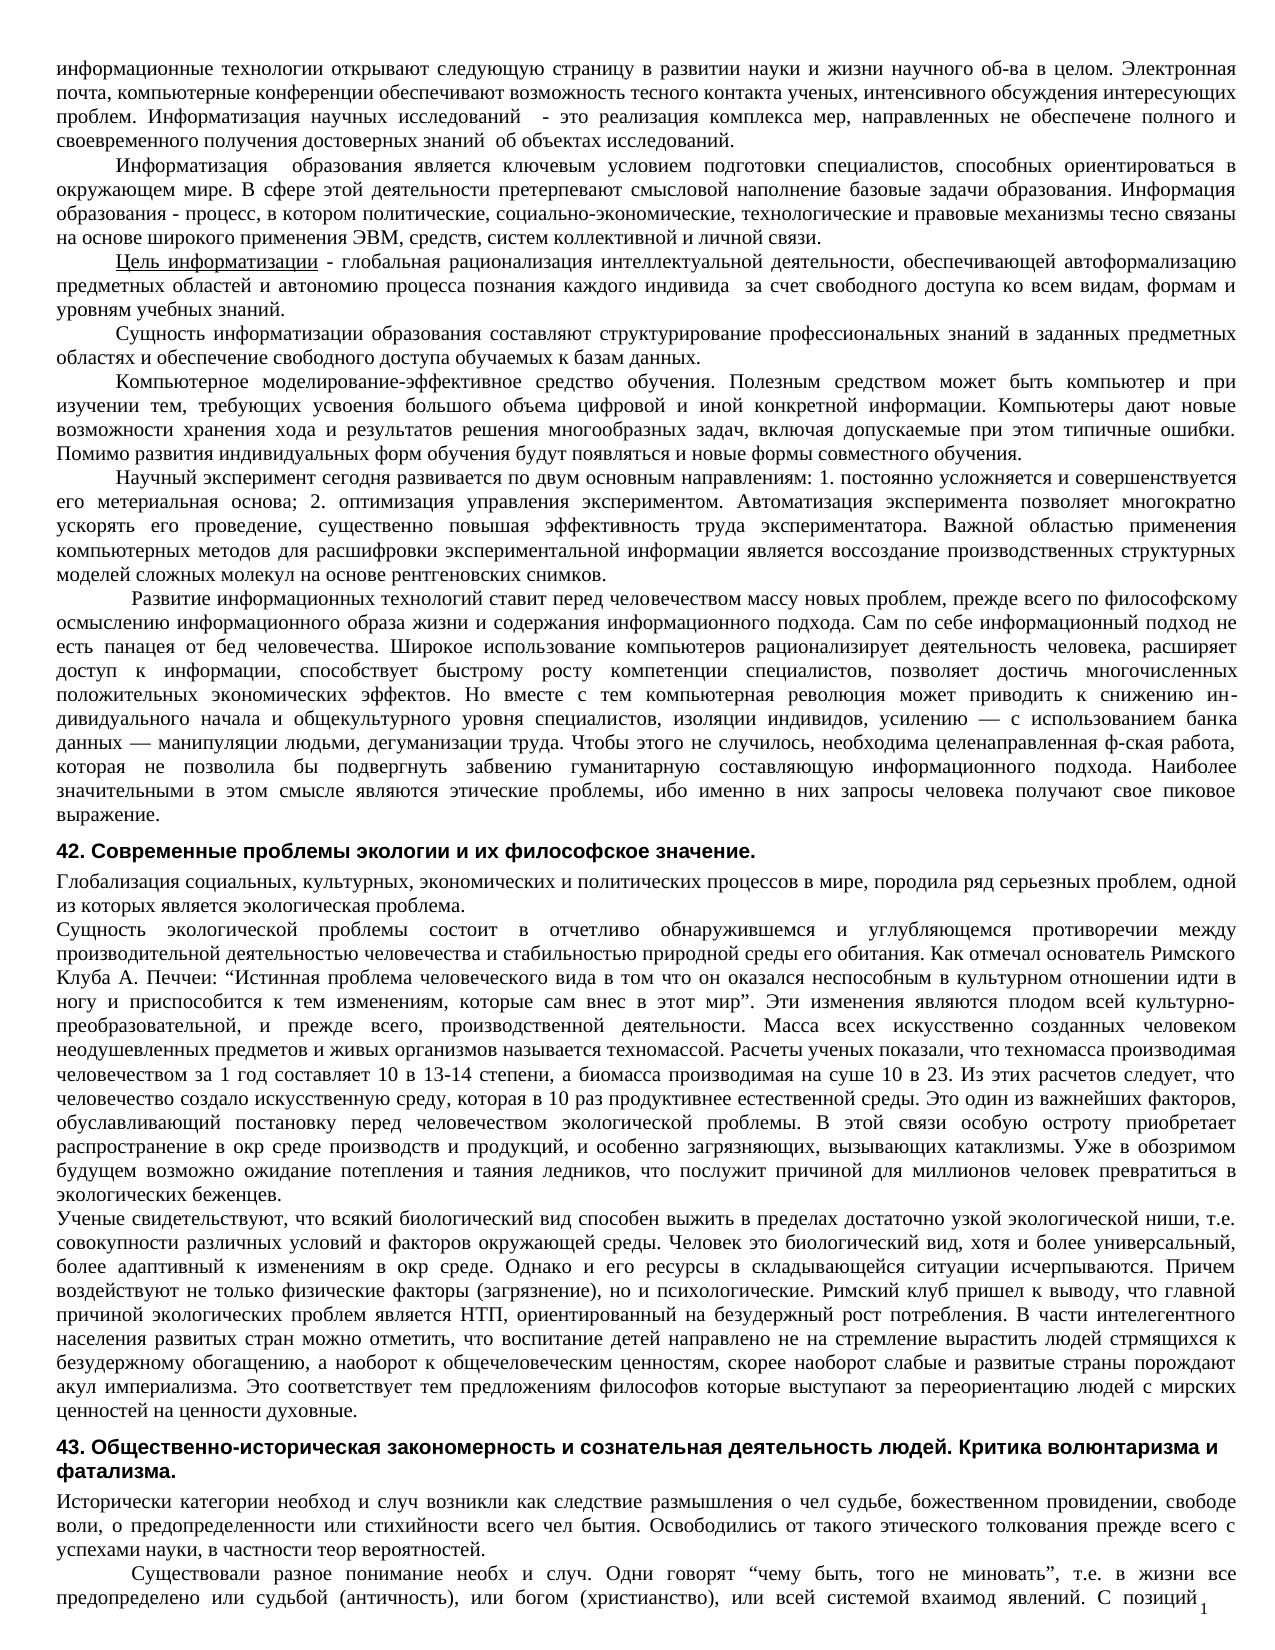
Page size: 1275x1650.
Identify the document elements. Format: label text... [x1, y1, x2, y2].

text Компьютерное моделирование-эффективное средство обучения. Полезным средством может быть компьютер и при изучении тем, требующих усвоения большого объема цифровой и иной конкретной информации. Компьютеры дают новые возможности хранения хода и результатов решения многообразных задач, включая допускаемые при этом типичные ошибки. Помимо развития индивидуальных форм обучения будут появляться и новые формы совместного обучения. [56, 369, 1237, 465]
text Информатизация образования является ключевым условием подготовки специалистов, способных ориентироваться в окружающем мире. В сфере этой деятельности претерпевают смысловой наполнение базовые задачи образования. Информация образования - процесс, в котором политические, социально-экономические, технологические и правовые механизмы тесно связаны на основе широкого применения ЭВМ, средств, систем коллективной и личной связи. [56, 152, 1237, 249]
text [56, 1561, 1237, 1609]
text Развитие информационных технологий ставит перед человечеством массу новых проблем, прежде всего по философскому осмыслению информационного образа жизни и содержания информационного подхода. Сам по себе информационный подход не есть панацея от бед человечества. Широкое использование компьютеров рационализирует деятельность человека, расширяет доступ к информации, способствует быстрому росту компетенции специалистов, позволяет достичь многочисленных положительных экономических эффектов. Но вместе с тем компьютерная революция может приводить к снижению индивидуального начала и общекультурного уровня специалистов, изоляции индивидов, усилению — с использованием банка данных — манипуляции людьми, дегуманизации труда. Чтобы этого не случилось, необходима целенаправленная ф-ская работа, которая не позволила бы подвергнуть забвению гуманитарную составляющую информационного подхода. Наиболее значительными в этом смысле являются этические проблемы, ибо именно в них запросы человека получают свое пиковое выражение. [56, 586, 1237, 826]
text Сущность экологической проблемы состоит в отчетливо обнаружившемся и углубляющемся противоречии между производительной деятельностью человечества и стабильностью природной среды его обитания. Как отмечал основатель Римского Клуба А. Печчеи: “Истинная проблема человеческого вида в том что он оказался неспособным в культурном отношении идти в ногу и приспособится к тем изменениям, которые сам внес в этот мир”. Эти изменения являются плодом всей культурно-преобразовательной, и прежде всего, производственной деятельности. Масса всех искусственно созданных человеком неодушевленных предметов и живых организмов называется техномассой. Расчеты ученых показали, что техномасса производимая человечеством за 1 год составляет 10 в 13-14 степени, а биомасса производимая на суше 10 в 23. Из этих расчетов следует, что человечество создало искусственную среду, которая в 10 раз продуктивнее естественной среды. Это один из важнейших факторов, обуславливающий постановку перед человечеством экологической проблемы. В этой связи особую остроту приобретает распространение в окр среде производств и продукций, и особенно загрязняющих, вызывающих катаклизмы. Уже в обозримом будущем возможно ожидание потепления и таяния ледников, что послужит причиной для миллионов человек превратиться в экологических беженцев. [56, 917, 1237, 1206]
text Ученые свидетельствуют, что всякий биологический вид способен выжить в пределах достаточно узкой экологической ниши, т.е. совокупности различных условий и факторов окружающей среды. Человек это биологический вид, хотя и более универсальный, более адаптивный к изменениям в окр среде. Однако и его ресурсы в складывающейся ситуации исчерпываются. Причем воздействуют не только физические факторы (загрязнение), но и психологические. Римский клуб пришел к выводу, что главной причиной экологических проблем является НТП, ориентированный на безудержный рост потребления. В части интелегентного населения развитых стран можно отметить, что воспитание детей направлено не на стремление вырастить людей стрмящихся к безудержному обогащению, а наоборот к общечеловеческим ценностям, скорее наоборот слабые и развитые страны порождают акул империализма. Это соответствует тем предложениям философов которые выступают за переориентацию людей с мирских ценностей на ценности духовные. [56, 1206, 1237, 1422]
text Глобализация социальных, культурных, экономических и политических процессов в мире, породила ряд серьезных проблем, одной из которых является экологическая проблема. [56, 869, 1237, 917]
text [56, 56, 1237, 152]
subtitle 43. Общественно-историческая закономерность и сознательная деятельность людей. Критика волюнтаризма и фатализма. [56, 1435, 1237, 1483]
text Цель информатизации - глобальная рационализация интеллектуальной деятельности, обеспечивающей автоформализацию предметных областей и автономию процесса познания каждого индивида за счет свободного доступа ко всем видам, формам и уровням учебных знаний. [56, 249, 1237, 321]
text Исторически категории необход и случ возникли как следствие размышления о чел судьбе, божественном провидении, свободе воли, о предопределенности или стихийности всего чел бытия. Освободились от такого этического толкования прежде всего с успехами науки, в частности теор вероятностей. [56, 1489, 1237, 1561]
text Научный эксперимент сегодня развивается по двум основным направлениям: 1. постоянно усложняется и совершенствуется его метериальная основа; 2. оптимизация управления экспериментом. Автоматизация эксперимента позволяет многократно ускорять его проведение, существенно повышая эффективность труда экспериментатора. Важной областью применения компьютерных методов для расшифровки экспериментальной информации является воссоздание производственных структурных моделей сложных молекул на основе рентгеновских снимков. [56, 465, 1237, 586]
text Сущность информатизации образования составляют структурирование профессиональных знаний в заданных предметных областях и обеспечение свободного доступа обучаемых к базам данных. [56, 321, 1237, 369]
subtitle 42. Современные проблемы экологии и их философское значение. [56, 839, 1237, 863]
